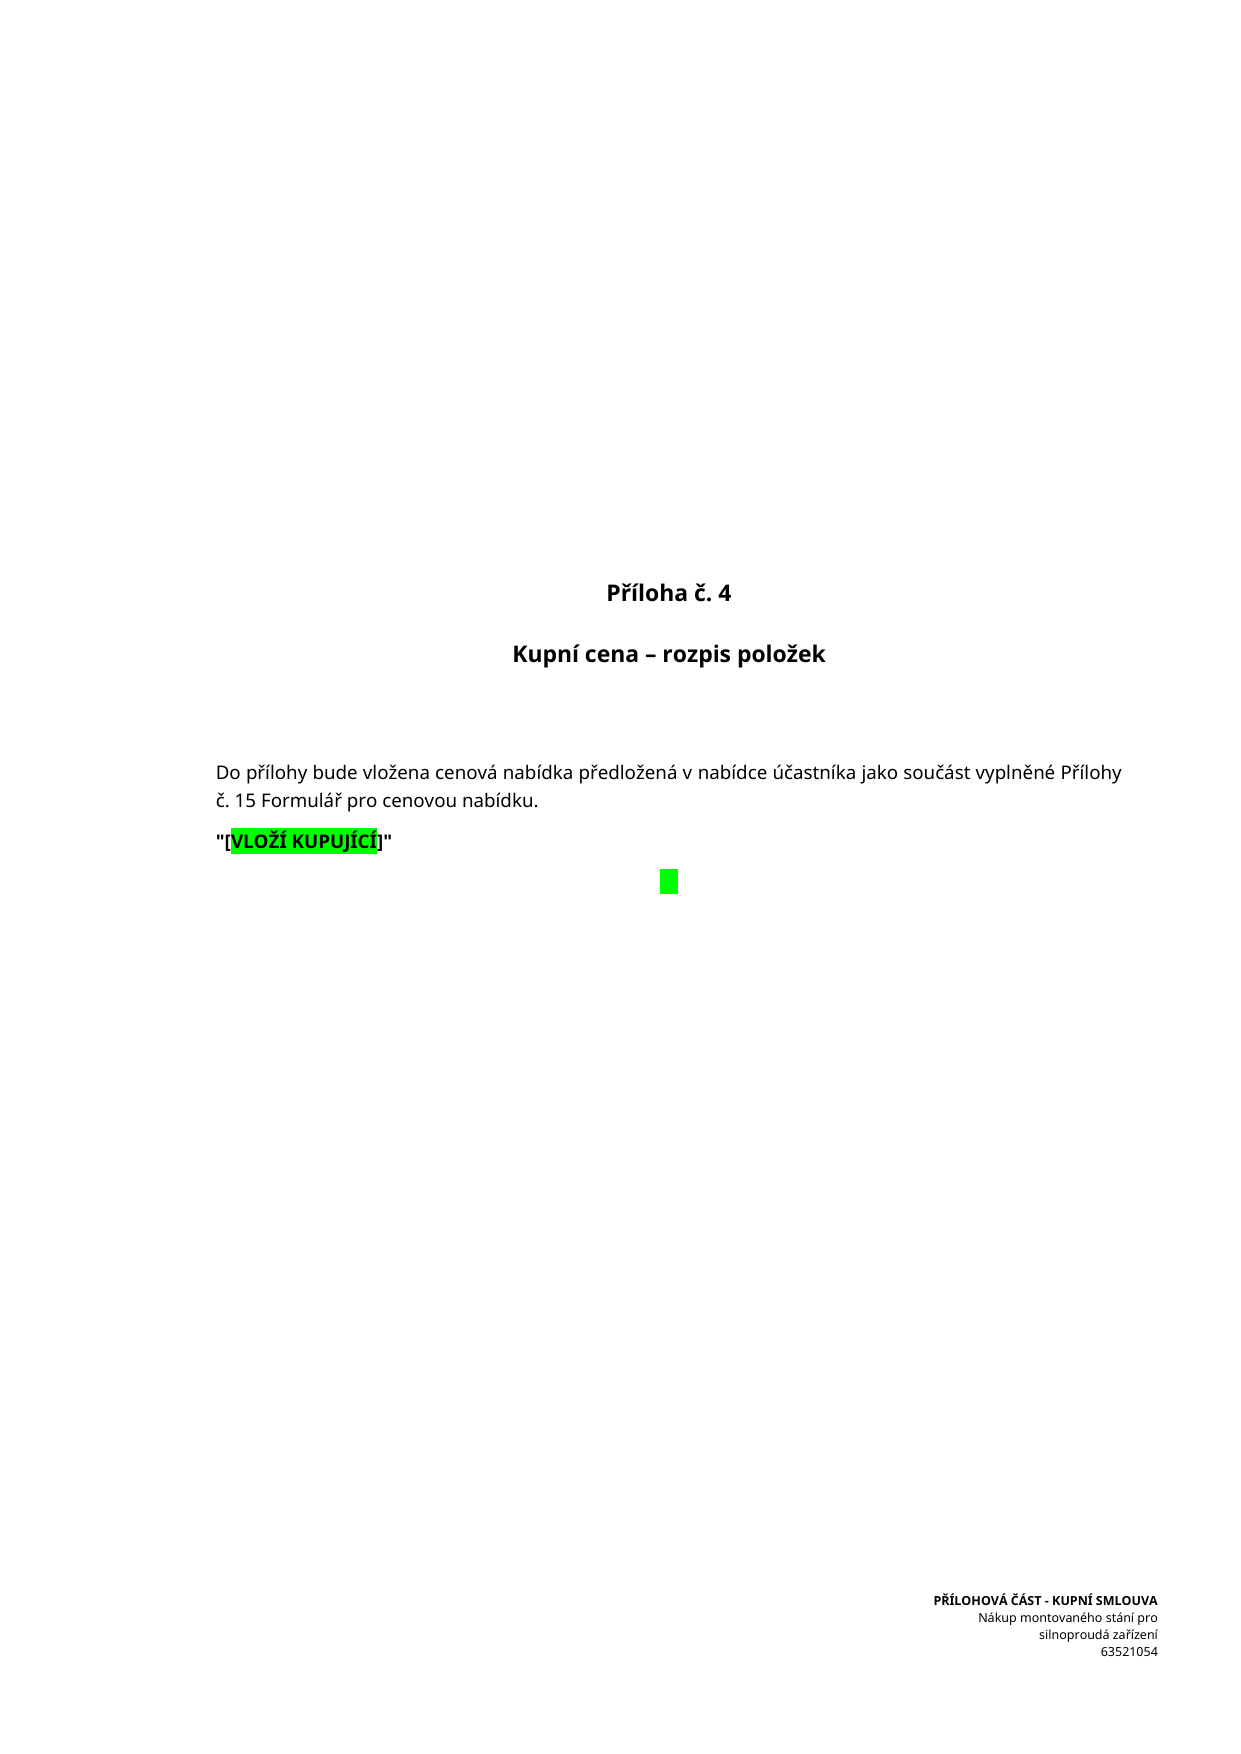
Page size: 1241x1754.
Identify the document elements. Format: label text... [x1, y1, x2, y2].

text Kupní cena – rozpis položek [216, 638, 1122, 669]
text "[VLOŽÍ KUPUJÍCÍ]" [377, 828, 1122, 854]
text Příloha č. 4 [216, 577, 1122, 608]
text Do přílohy bude vložena cenová nabídka předložená v nabídce účastníka jako součást vyplněné Přílohy č. 15 Formulář pro cenovou nabídku. [216, 760, 1122, 813]
